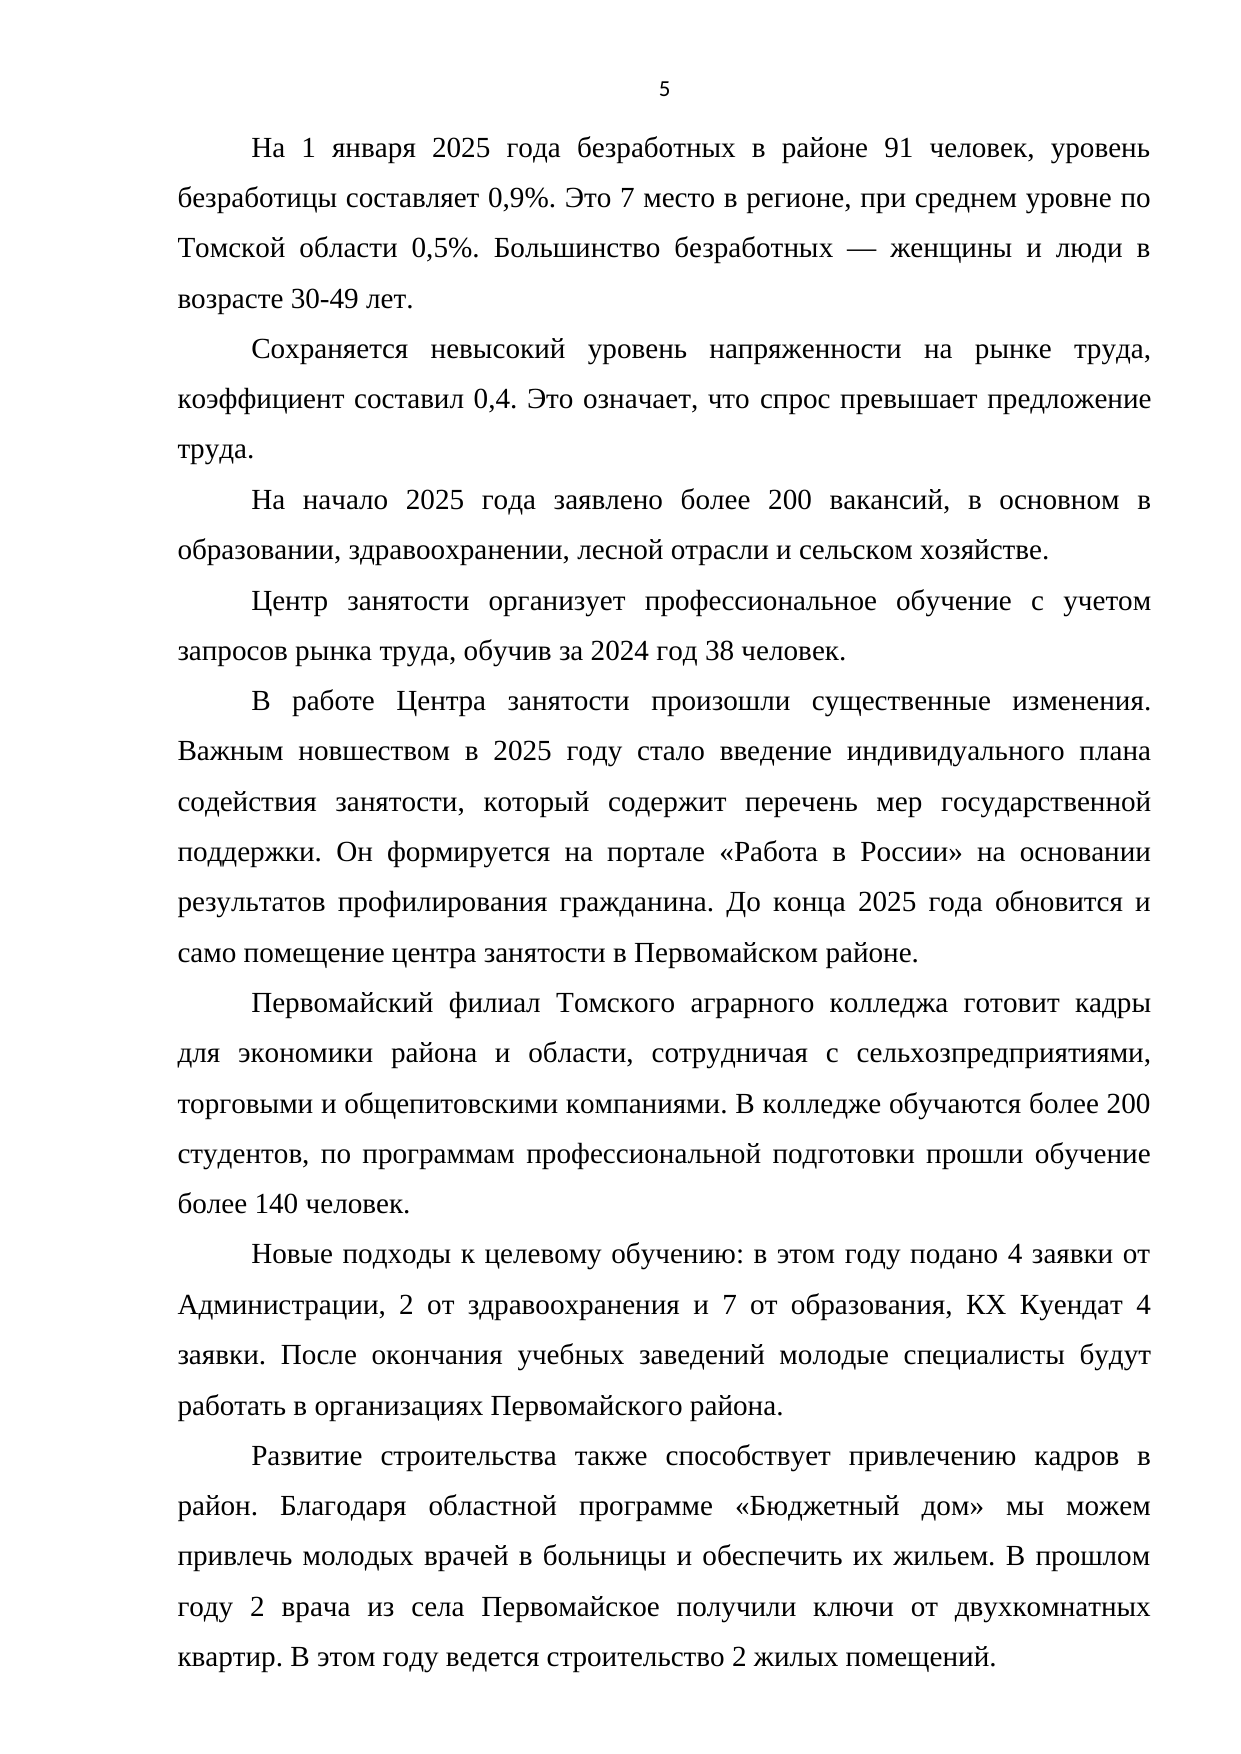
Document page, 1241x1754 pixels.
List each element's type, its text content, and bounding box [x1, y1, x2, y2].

text В работе Центра занятости произошли существенные изменения. Важным новшеством в 2025 году стало введение индивидуального плана содействия занятости, который содержит перечень мер государственной поддержки. Он формируется на портале «Работа в России» на основании результатов профилирования гражданина. До конца 2025 года обновится и само помещение центра занятости в Первомайском районе. [177, 683, 1152, 968]
text Новые подходы к целевому обучению: в этом году подано 4 заявки от Администрации, 2 от здравоохранения и 7 от образования, КХ Куендат 4 заявки. После окончания учебных заведений молодые специалисты будут работать в организациях Первомайского района. [177, 1237, 1152, 1421]
text Первомайский филиал Томского аграрного колледжа готовит кадры для экономики района и области, сотрудничая с сельхозпредприятиями, торговыми и общепитовскими компаниями. В колледже обучаются более 200 студентов, по программам профессиональной подготовки прошли обучение более 140 человек. [177, 985, 1152, 1220]
text Развитие строительства также способствует привлечению кадров в район. Благодаря областной программе «Бюджетный дом» мы можем привлечь молодых врачей в больницы и обеспечить их жильем. В прошлом году 2 врача из села Первомайское получили ключи от двухкомнатных квартир. В этом году ведется строительство 2 жилых помещений. [177, 1438, 1152, 1673]
text На 1 января 2025 года безработных в районе 91 человек, уровень безработицы составляет 0,9%. Это 7 место в регионе, при среднем уровне по Томской области 0,5%. Большинство безработных — женщины и люди в возрасте 30-49 лет. [177, 130, 1152, 314]
text На начало 2025 года заявлено более 200 вакансий, в основном в образовании, здравоохранении, лесной отрасли и сельском хозяйстве. [177, 482, 1152, 566]
text Сохраняется невысокий уровень напряженности на рынке труда, коэффициент составил 0,4. Это означает, что спрос превышает предложение труда. [177, 331, 1152, 465]
text Центр занятости организует профессиональное обучение с учетом запросов рынка труда, обучив за 2024 год 38 человек. [177, 583, 1152, 666]
